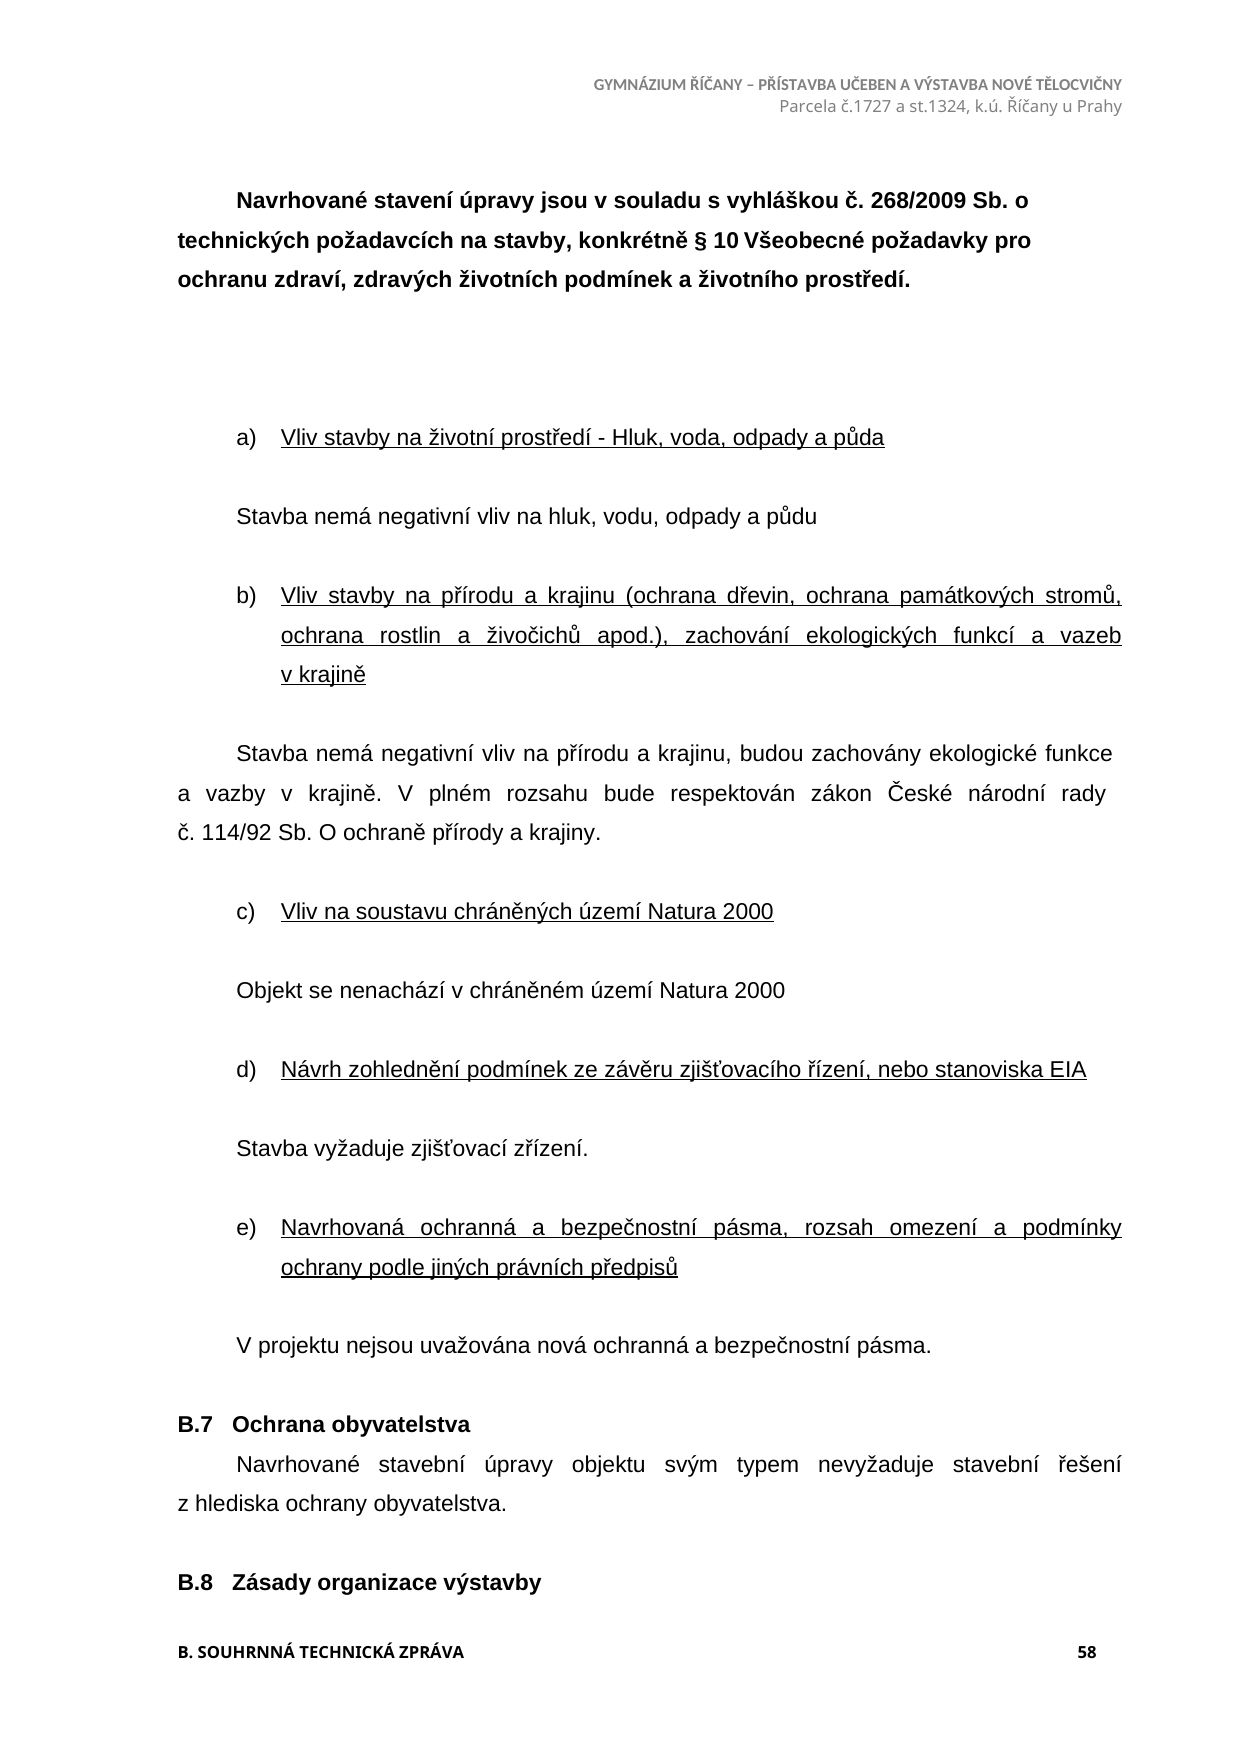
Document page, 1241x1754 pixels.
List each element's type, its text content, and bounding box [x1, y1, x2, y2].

text Stavba nemá negativní vliv na přírodu a krajinu, budou zachovány ekologické funkce a vazby v krajině. V plném rozsahu bude respektován zákon České národní rady č. 114/92 Sb. O ochraně přírody a krajiny. [177, 740, 1122, 846]
list Navrhované stavení úpravy jsou v souladu s vyhláškou č. 268/2009 Sb. o technických požadavcích na stavby, konkrétně § 10 Všeobecné požadavky pro ochranu zdraví, zdravých životních podmínek a životního prostředí. [177, 187, 1122, 293]
list Vliv na soustavu chráněných území Natura 2000 [236, 898, 1122, 924]
list Navrhovaná ochranná a bezpečnostní pásma, rozsah omezení a podmínky ochrany podle jiných právních předpisů [236, 1214, 1122, 1280]
text B.7 Ochrana obyvatelstva [177, 1411, 1122, 1438]
list Vliv stavby na přírodu a krajinu (ochrana dřevin, ochrana památkových stromů, ochrana rostlin a živočichů apod.), zachování ekologických funkcí a vazeb v krajině [236, 582, 1122, 688]
text Stavba nemá negativní vliv na hluk, vodu, odpady a půdu [177, 503, 1122, 530]
text Stavba vyžaduje zjišťovací zřízení. [177, 1135, 1122, 1161]
list Návrh zohlednění podmínek ze závěru zjišťovacího řízení, nebo stanoviska EIA [236, 1056, 1122, 1082]
list Vliv stavby na životní prostředí - Hluk, voda, odpady a půda [236, 424, 1122, 451]
text B.8 Zásady organizace výstavby [177, 1569, 1122, 1596]
text V projektu nejsou uvažována nová ochranná a bezpečnostní pásma. [177, 1332, 1122, 1359]
text Navrhované stavební úpravy objektu svým typem nevyžaduje stavební řešení z hlediska ochrany obyvatelstva. [177, 1451, 1122, 1517]
text Objekt se nenachází v chráněném území Natura 2000 [177, 977, 1122, 1003]
